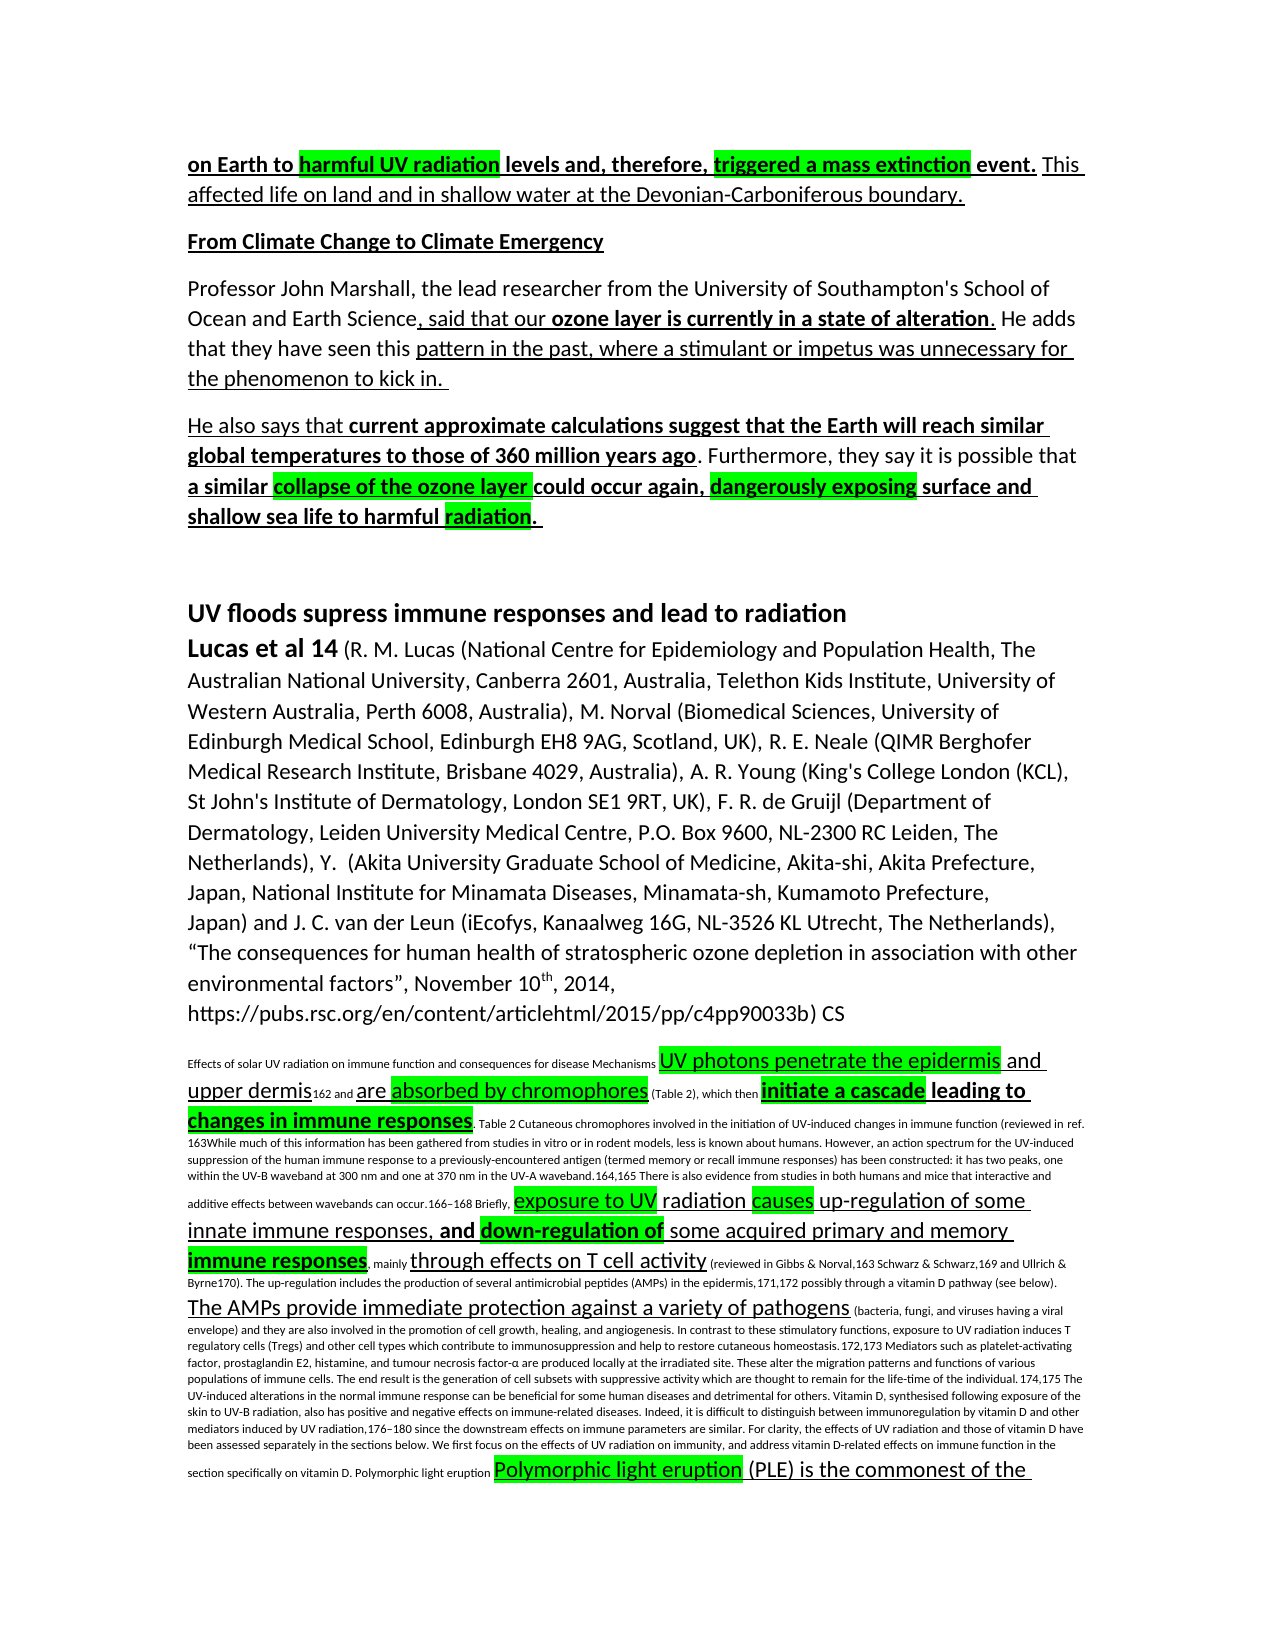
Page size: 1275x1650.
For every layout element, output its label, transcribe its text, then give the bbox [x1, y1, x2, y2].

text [187, 150, 1087, 208]
text Professor John Marshall, the lead researcher from the University of Southampton's School of Ocean and Earth Science, said that our ozone layer is currently in a state of alteration. He adds that they have seen this pattern in the past, where a stimulant or impetus was unnecessary for the phenomenon to kick in. [187, 274, 1087, 393]
text From Climate Change to Climate Emergency [187, 227, 1087, 255]
text Lucas et al 14 (R. M. Lucas (National Centre for Epidemiology and Population Health, The Australian National University, Canberra 2601, Australia, Telethon Kids Institute, University of Western Australia, Perth 6008, Australia), M. Norval (Biomedical Sciences, University of Edinburgh Medical School, Edinburgh EH8 9AG, Scotland, UK), R. E. Neale (QIMR Berghofer Medical Research Institute, Brisbane 4029, Australia), A. R. Young (King's College London (KCL), St John's Institute of Dermatology, London SE1 9RT, UK), F. R. de Gruijl (Department of Dermatology, Leiden University Medical Centre, P.O. Box 9600, NL-2300 RC Leiden, The Netherlands), Y. (Akita University Graduate School of Medicine, Akita-shi, Akita Prefecture, Japan, National Institute for Minamata Diseases, Minamata-sh, Kumamoto Prefecture, Japan) and J. C. van der Leun (iEcofys, Kanaalweg 16G, NL-3526 KL Utrecht, The Netherlands), “The consequences for human health of stratospheric ozone depletion in association with other environmental factors”, November 10th, 2014, https://pubs.rsc.org/en/content/articlehtml/2015/pp/c4pp90033b) CS [187, 631, 1087, 1027]
subtitle UV floods supress immune responses and lead to radiation [187, 596, 1087, 629]
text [187, 1046, 1087, 1483]
text He also says that current approximate calculations suggest that the Earth will reach similar global temperatures to those of 360 million years ago. Furthermore, they say it is possible that a similar collapse of the ozone layer could occur again, dangerously exposing surface and shallow sea life to harmful radiation. [187, 411, 1087, 530]
